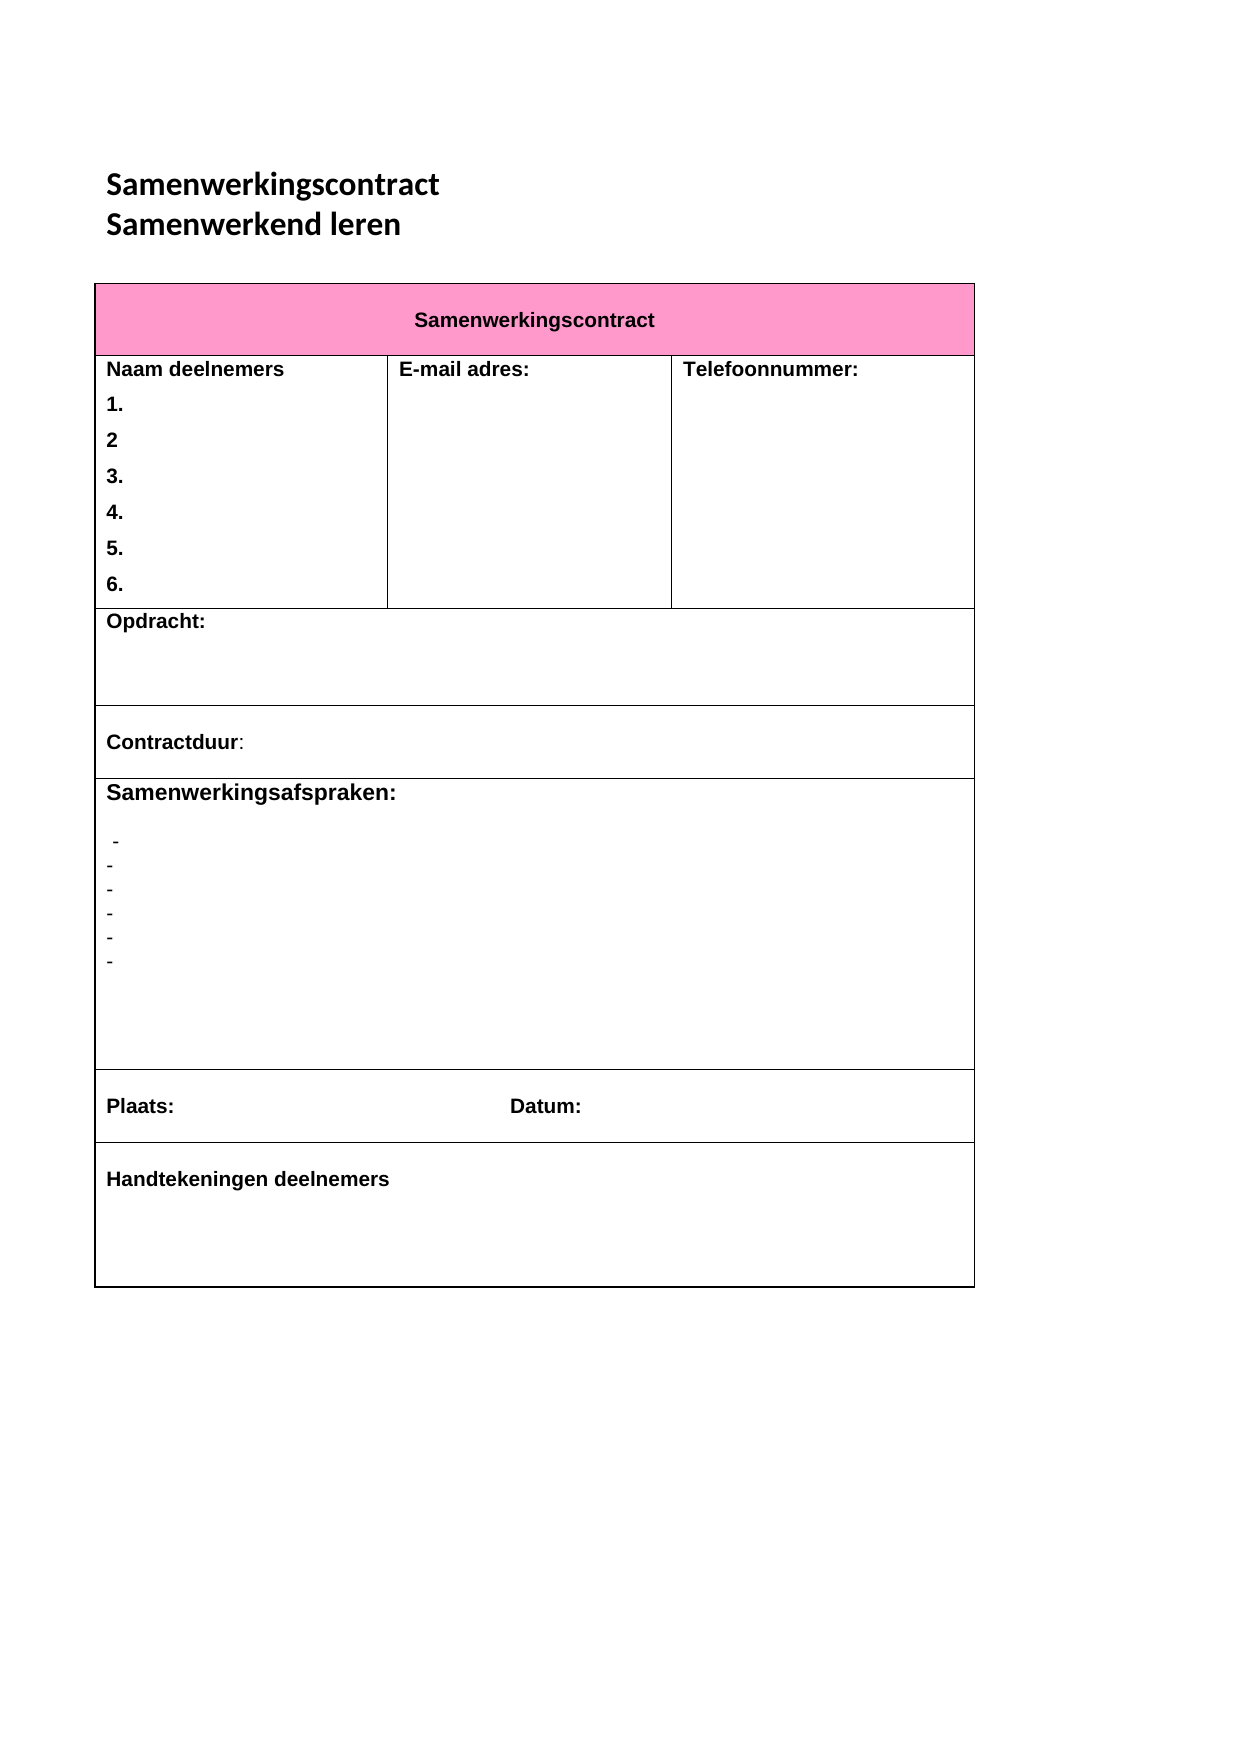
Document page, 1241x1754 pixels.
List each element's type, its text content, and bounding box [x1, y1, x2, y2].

table_cell Telefoonnummer: [672, 356, 974, 608]
table_cell Opdracht: [96, 609, 974, 705]
table_cell Plaats: Datum: [96, 1070, 974, 1142]
table_cell Contractduur: [96, 706, 974, 778]
text Samenwerkend leren [106, 203, 1132, 244]
table_cell E-mail adres: [388, 356, 671, 608]
table_cell Naam deelnemers 1. 2 3. 4. 5. 6. [96, 356, 387, 608]
table_header Samenwerkingscontract [96, 284, 974, 355]
table_cell Samenwerkingsafspraken: - - - - - - [96, 779, 974, 1069]
table_cell Handtekeningen deelnemers [96, 1143, 974, 1286]
text Samenwerkingscontract [106, 162, 1132, 203]
